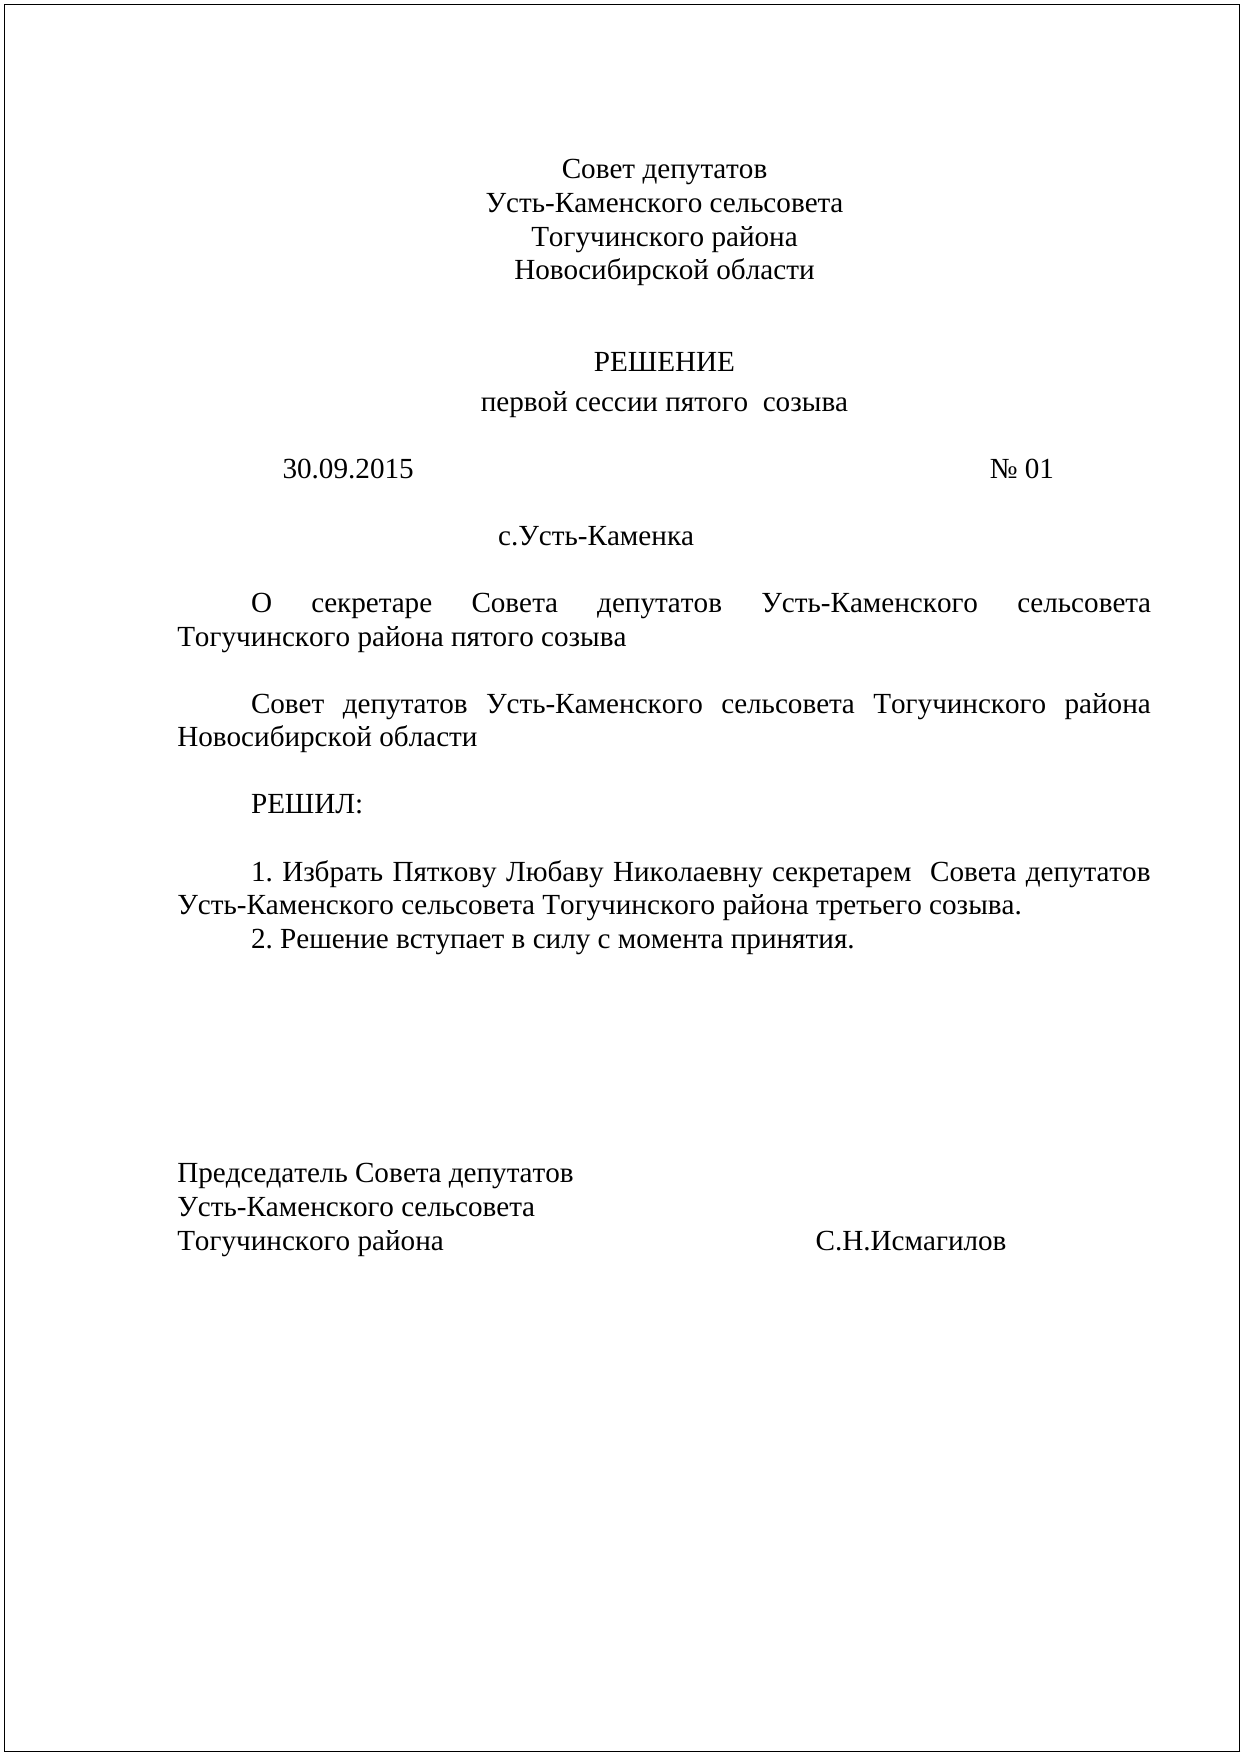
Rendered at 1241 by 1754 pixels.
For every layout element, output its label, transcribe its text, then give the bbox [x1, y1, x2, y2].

text Тогучинского района С.Н.Исмагилов [177, 1223, 1152, 1256]
text Тогучинского района [177, 219, 1152, 252]
text Председатель Совета депутатов [177, 1156, 1152, 1189]
text 2. Решение вступает в силу с момента принятия. [177, 921, 1152, 954]
text Усть-Каменского сельсовета [177, 1189, 1152, 1223]
text 30.09.2015 № 01 [177, 451, 1152, 485]
text с.Усть-Каменка [177, 518, 1152, 552]
text Совет депутатов [177, 152, 1152, 185]
text Усть-Каменского сельсовета [177, 185, 1152, 219]
text РЕШИЛ: [177, 787, 1152, 820]
text О секретаре Совета депутатов Усть-Каменского сельсовета Тогучинского района пятого созыва [177, 585, 1152, 652]
text Совет депутатов Усть-Каменского сельсовета Тогучинского района Новосибирской области [177, 686, 1152, 753]
text Новосибирской области [177, 252, 1152, 286]
text первой сессии пятого созыва [177, 384, 1152, 418]
text 1. Избрать Пяткову Любаву Николаевну секретарем Совета депутатов Усть-Каменского сельсовета Тогучинского района третьего созыва. [177, 854, 1152, 921]
text РЕШЕНИЕ [177, 344, 1152, 378]
